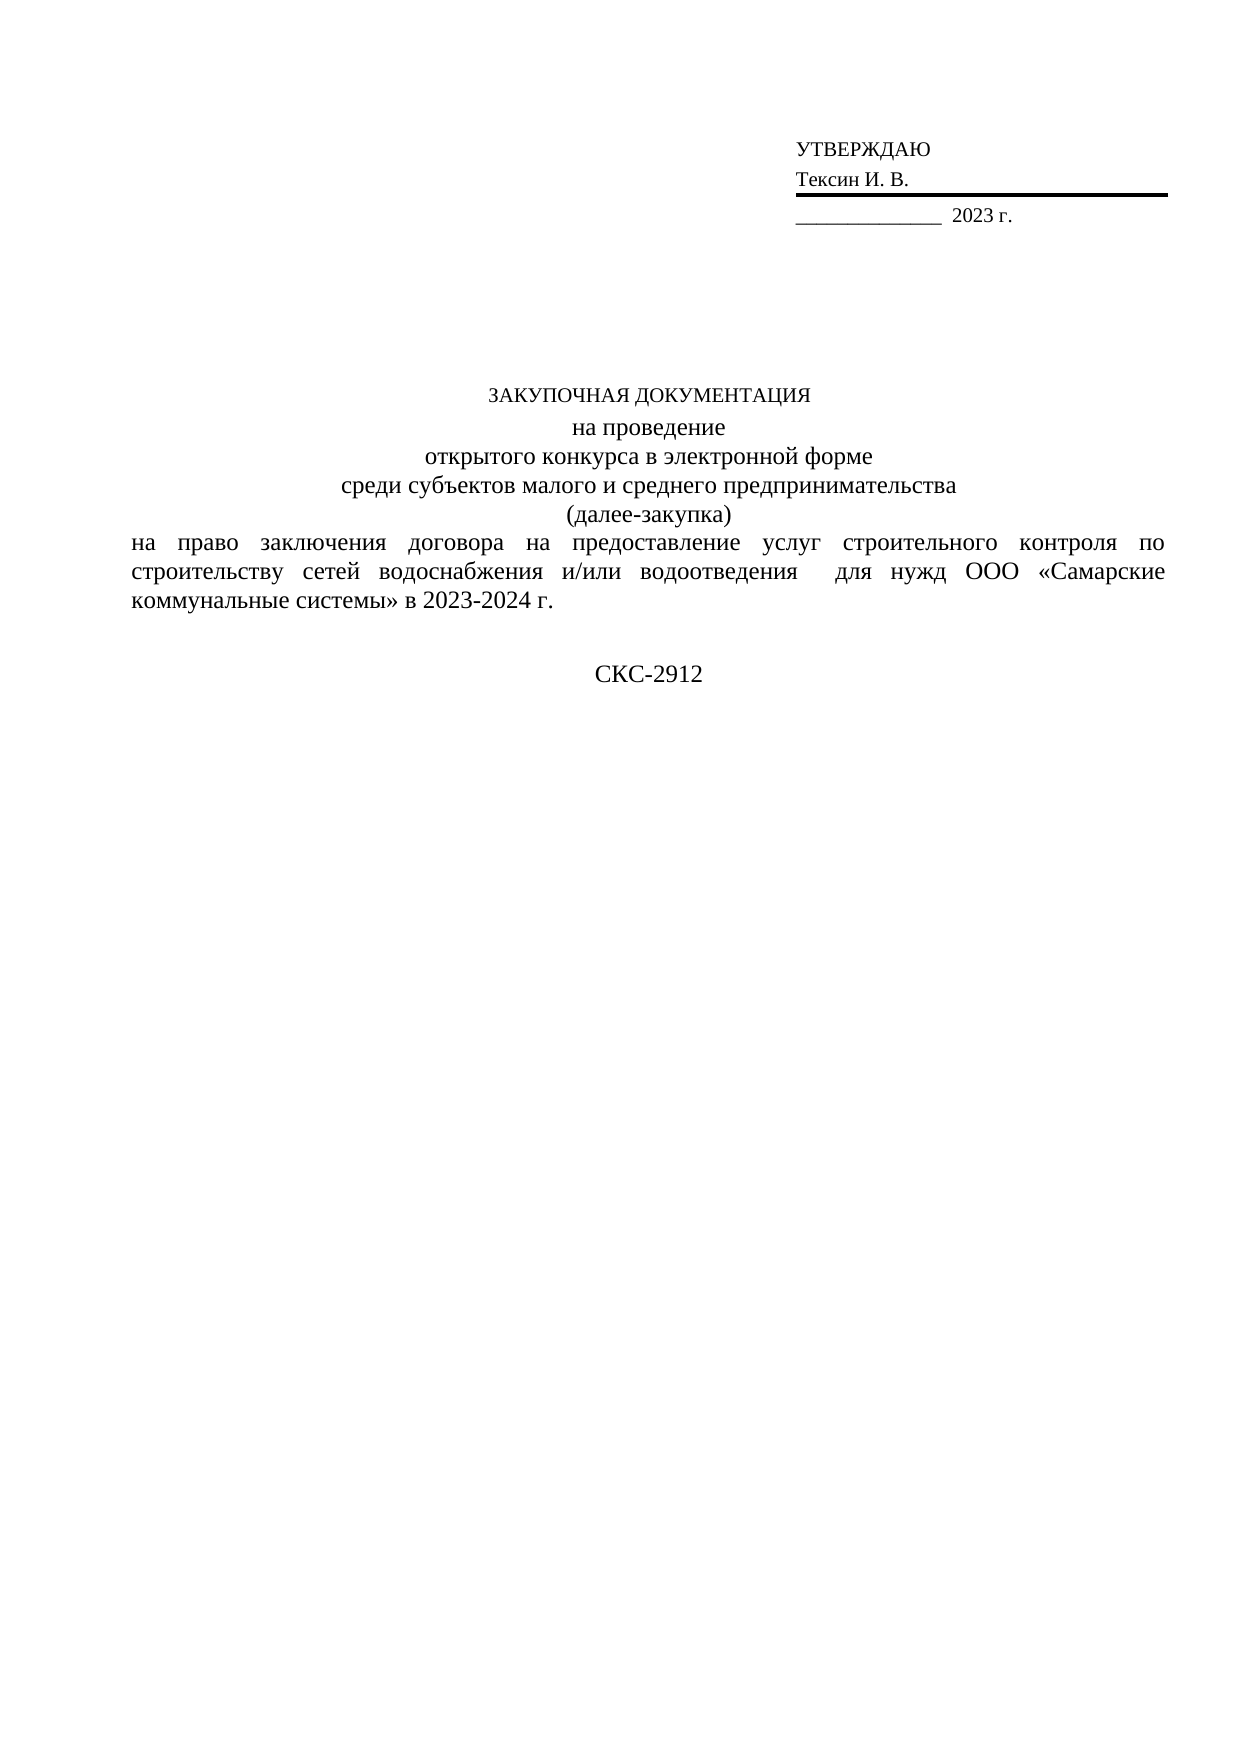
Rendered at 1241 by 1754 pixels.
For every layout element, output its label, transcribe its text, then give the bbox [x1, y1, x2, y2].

text УТВЕРЖДАЮ [796, 137, 1168, 161]
text ЗАКУПОЧНАЯ ДОКУМЕНТАЦИЯ [131, 382, 1168, 407]
text на право заключения договора на предоставление услуг строительного контроля по строительству сетей водоснабжения и/или водоотведения для нужд ООО «Самарские коммунальные системы» в 2023-2024 г. [131, 527, 1166, 614]
text Тексин И. В. [796, 167, 1168, 193]
text ______________ 2023 г. [796, 202, 1168, 227]
text среди субъектов малого и среднего предпринимательства [131, 470, 1166, 499]
text (далее-закупка) [131, 499, 1166, 527]
text СКС-2912 [131, 659, 1166, 688]
text на проведение [131, 412, 1166, 441]
text открытого конкурса в электронной форме [131, 441, 1166, 470]
